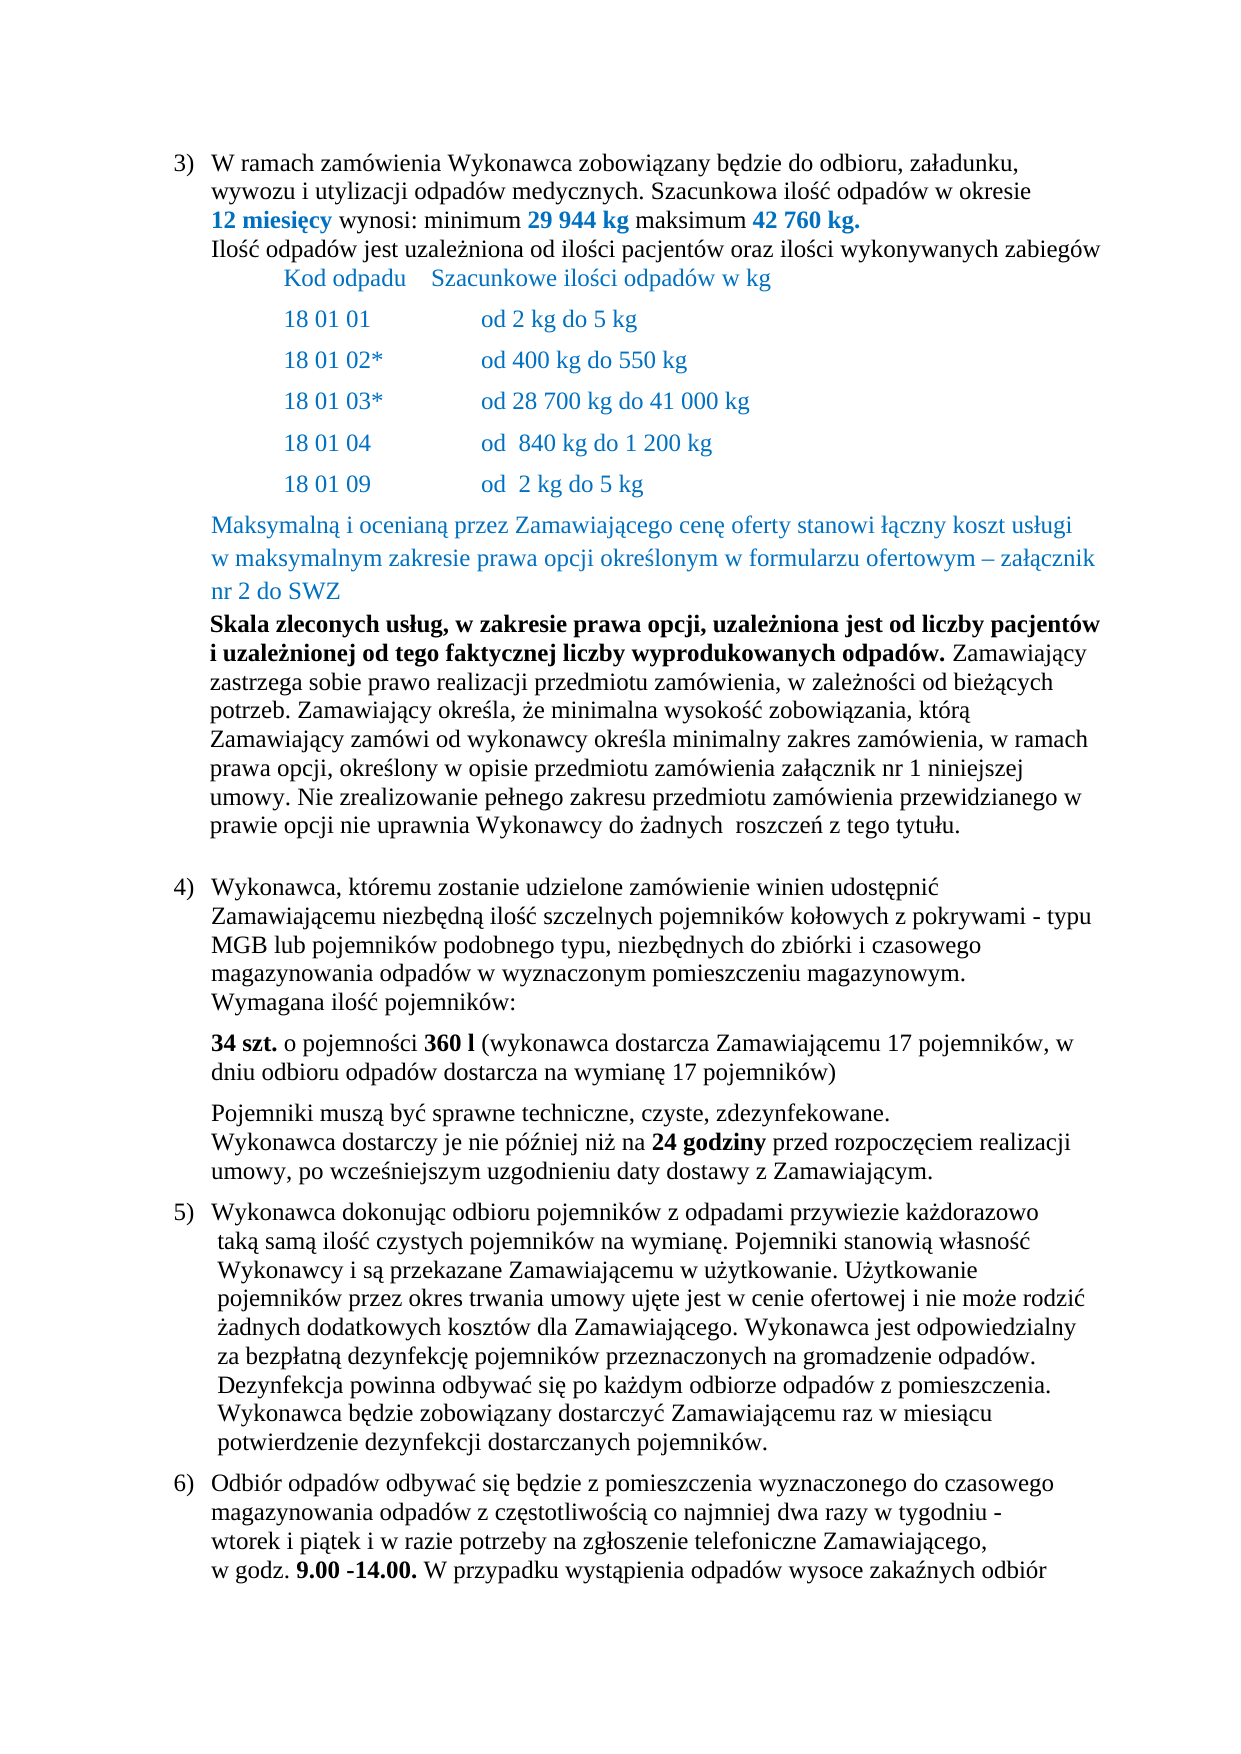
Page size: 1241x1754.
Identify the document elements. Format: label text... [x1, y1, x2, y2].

text Skala zleconych usług, w zakresie prawa opcji, uzależniona jest od liczby pacjentów i uzależnionej od tego faktycznej liczby wyprodukowanych odpadów. Zamawiający zastrzega sobie prawo realizacji przedmiotu zamówienia, w zależności od bieżących potrzeb. Zamawiający określa, że minimalna wysokość zobowiązania, którą Zamawiający zamówi od wykonawcy określa minimalny zakres zamówienia, w ramach prawa opcji, określony w opisie przedmiotu zamówienia załącznik nr 1 niniejszej umowy. Nie zrealizowanie pełnego zakresu przedmiotu zamówienia przewidzianego w prawie opcji nie uprawnia Wykonawcy do żadnych roszczeń z tego tytułu. [209, 609, 1104, 839]
text 18 01 09 od 2 kg do 5 kg [283, 469, 1104, 498]
text 18 01 04 od 840 kg do 1 200 kg [283, 428, 1104, 456]
text 18 01 03* od 28 700 kg do 41 000 kg [283, 386, 1104, 415]
list Wykonawca dokonując odbioru pojemników z odpadami przywiezie każdorazowo taką samą ilość czystych pojemników na wymianę. Pojemniki stanowią własność Wykonawcy i są przekazane Zamawiającemu w użytkowanie. Użytkowanie pojemników przez okres trwania umowy ujęte jest w cenie ofertowej i nie może rodzić żadnych dodatkowych kosztów dla Zamawiającego. Wykonawca jest odpowiedzialny za bezpłatną dezynfekcję pojemników przeznaczonych na gromadzenie odpadów. Dezynfekcja powinna odbywać się po każdym odbiorze odpadów z pomieszczenia. Wykonawca będzie zobowiązany dostarczyć Zamawiającemu raz w miesiącu potwierdzenie dezynfekcji dostarczanych pojemników. [173, 1197, 1104, 1456]
text Maksymalną i ocenianą przez Zamawiającego cenę oferty stanowi łączny koszt usługi w maksymalnym zakresie prawa opcji określonym w formularzu ofertowym – załącznik nr 2 do SWZ [173, 510, 1104, 605]
text 18 01 02* od 400 kg do 550 kg [283, 345, 1104, 374]
list Wykonawca, któremu zostanie udzielone zamówienie winien udostępnić Zamawiającemu niezbędną ilość szczelnych pojemników kołowych z pokrywami - typu MGB lub pojemników podobnego typu, niezbędnych do zbiórki i czasowego magazynowania odpadów w wyznaczonym pomieszczeniu magazynowym. Wymagana ilość pojemników: [173, 872, 1104, 1016]
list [173, 1468, 1104, 1583]
text Kod odpadu Szacunkowe ilości odpadów w kg [283, 263, 1104, 291]
text Pojemniki muszą być sprawne techniczne, czyste, zdezynfekowane. Wykonawca dostarczy je nie później niż na 24 godziny przed rozpoczęciem realizacji umowy, po wcześniejszym uzgodnieniu daty dostawy z Zamawiającym. [211, 1098, 1104, 1185]
text 18 01 01 od 2 kg do 5 kg [283, 304, 1104, 333]
text 34 szt. o pojemności 360 l (wykonawca dostarcza Zamawiającemu 17 pojemników, w dniu odbioru odpadów dostarcza na wymianę 17 pojemników) [211, 1028, 1104, 1086]
list W ramach zamówienia Wykonawca zobowiązany będzie do odbioru, załadunku, wywozu i utylizacji odpadów medycznych. Szacunkowa ilość odpadów w okresie 12 miesięcy wynosi: minimum 29 944 kg maksimum 42 760 kg. Ilość odpadów jest uzależniona od ilości pacjentów oraz ilości wykonywanych zabiegów [173, 148, 1104, 263]
